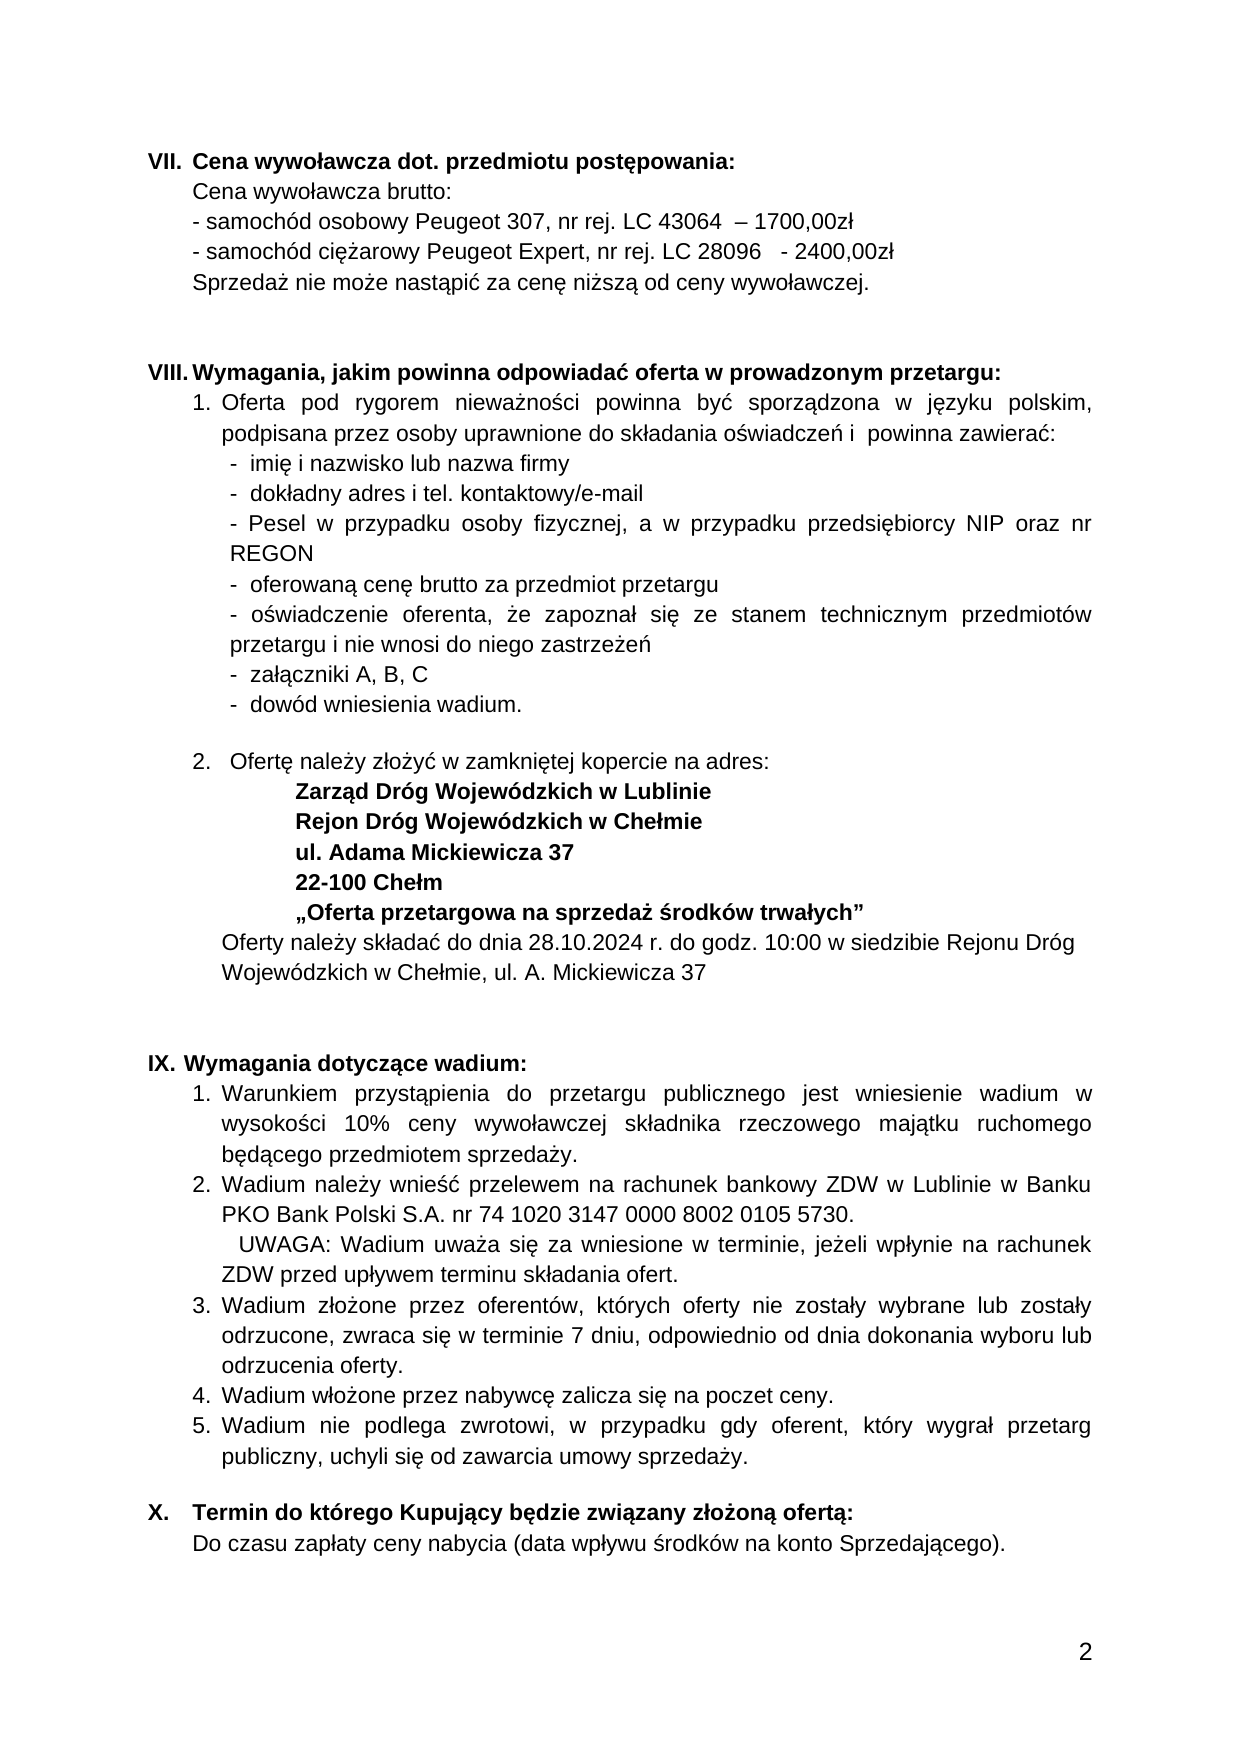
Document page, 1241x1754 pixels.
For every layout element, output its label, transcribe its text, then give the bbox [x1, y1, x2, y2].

list Do czasu zapłaty ceny nabycia (data wpływu środków na konto Sprzedającego). [192, 1529, 1093, 1556]
list - dowód wniesienia wadium. [229, 691, 1093, 718]
list - dokładny adres i tel. kontaktowy/e-mail [229, 480, 1093, 506]
list - załączniki A, B, C [229, 661, 1093, 687]
list „Oferta przetargowa na sprzedaż środków trwałych” [244, 899, 1093, 925]
list - oferowaną cenę brutto za przedmiot przetargu [229, 571, 1093, 597]
list - samochód osobowy Peugeot 307, nr rej. LC 43064 – 1700,00zł [192, 208, 1093, 234]
list 22-100 Chełm [244, 869, 1093, 895]
list - imię i nazwisko lub nazwa firmy [229, 450, 1093, 476]
list Wadium należy wnieść przelewem na rachunek bankowy ZDW w Lublinie w Banku PKO Bank Polski S.A. nr 74 1020 3147 0000 8002 0105 5730. [192, 1171, 1093, 1227]
list Oferta pod rygorem nieważności powinna być sporządzona w języku polskim, podpisana przez osoby uprawnione do składania oświadczeń i powinna zawierać: [192, 389, 1093, 446]
list Oferty należy składać do dnia 28.10.2024 r. do godz. 10:00 w siedzibie Rejonu Dróg Wojewódzkich w Chełmie, ul. A. Mickiewicza 37 [221, 929, 1093, 986]
list Wadium włożone przez nabywcę zalicza się na poczet ceny. [192, 1382, 1093, 1409]
text Cena wywoławcza brutto: [148, 178, 1093, 204]
list UWAGA: Wadium uważa się za wniesione w terminie, jeżeli wpłynie na rachunek ZDW przed upływem terminu składania ofert. [192, 1231, 1093, 1288]
list Wadium nie podlega zwrotowi, w przypadku gdy oferent, który wygrał przetarg publiczny, uchyli się od zawarcia umowy sprzedaży. [192, 1412, 1093, 1469]
list Ofertę należy złożyć w zamkniętej kopercie na adres: [192, 748, 1093, 774]
list Wymagania, jakim powinna odpowiadać oferta w prowadzonym przetargu: [148, 359, 1093, 385]
list - samochód ciężarowy Peugeot Expert, nr rej. LC 28096 - 2400,00zł [192, 238, 1093, 264]
list - Pesel w przypadku osoby fizycznej, a w przypadku przedsiębiorcy NIP oraz nr REGON [229, 510, 1093, 567]
list ul. Adama Mickiewicza 37 [244, 838, 1093, 865]
list Zarząd Dróg Wojewódzkich w Lublinie [244, 778, 1093, 804]
list Sprzedaż nie może nastąpić za cenę niższą od ceny wywoławczej. [192, 268, 1093, 295]
list Wymagania dotyczące wadium: [148, 1050, 1093, 1076]
list Warunkiem przystąpienia do przetargu publicznego jest wniesienie wadium w wysokości 10% ceny wywoławczej składnika rzeczowego majątku ruchomego będącego przedmiotem sprzedaży. [192, 1080, 1093, 1167]
list Rejon Dróg Wojewódzkich w Chełmie [244, 808, 1093, 835]
list Termin do którego Kupujący będzie związany złożoną ofertą: [148, 1499, 1093, 1526]
list Cena wywoławcza dot. przedmiotu postępowania: [148, 148, 1093, 174]
list - oświadczenie oferenta, że zapoznał się ze stanem technicznym przedmiotów przetargu i nie wnosi do niego zastrzeżeń [229, 601, 1093, 657]
list Wadium złożone przez oferentów, których oferty nie zostały wybrane lub zostały odrzucone, zwraca się w terminie 7 dniu, odpowiednio od dnia dokonania wyboru lub odrzucenia oferty. [192, 1292, 1093, 1378]
